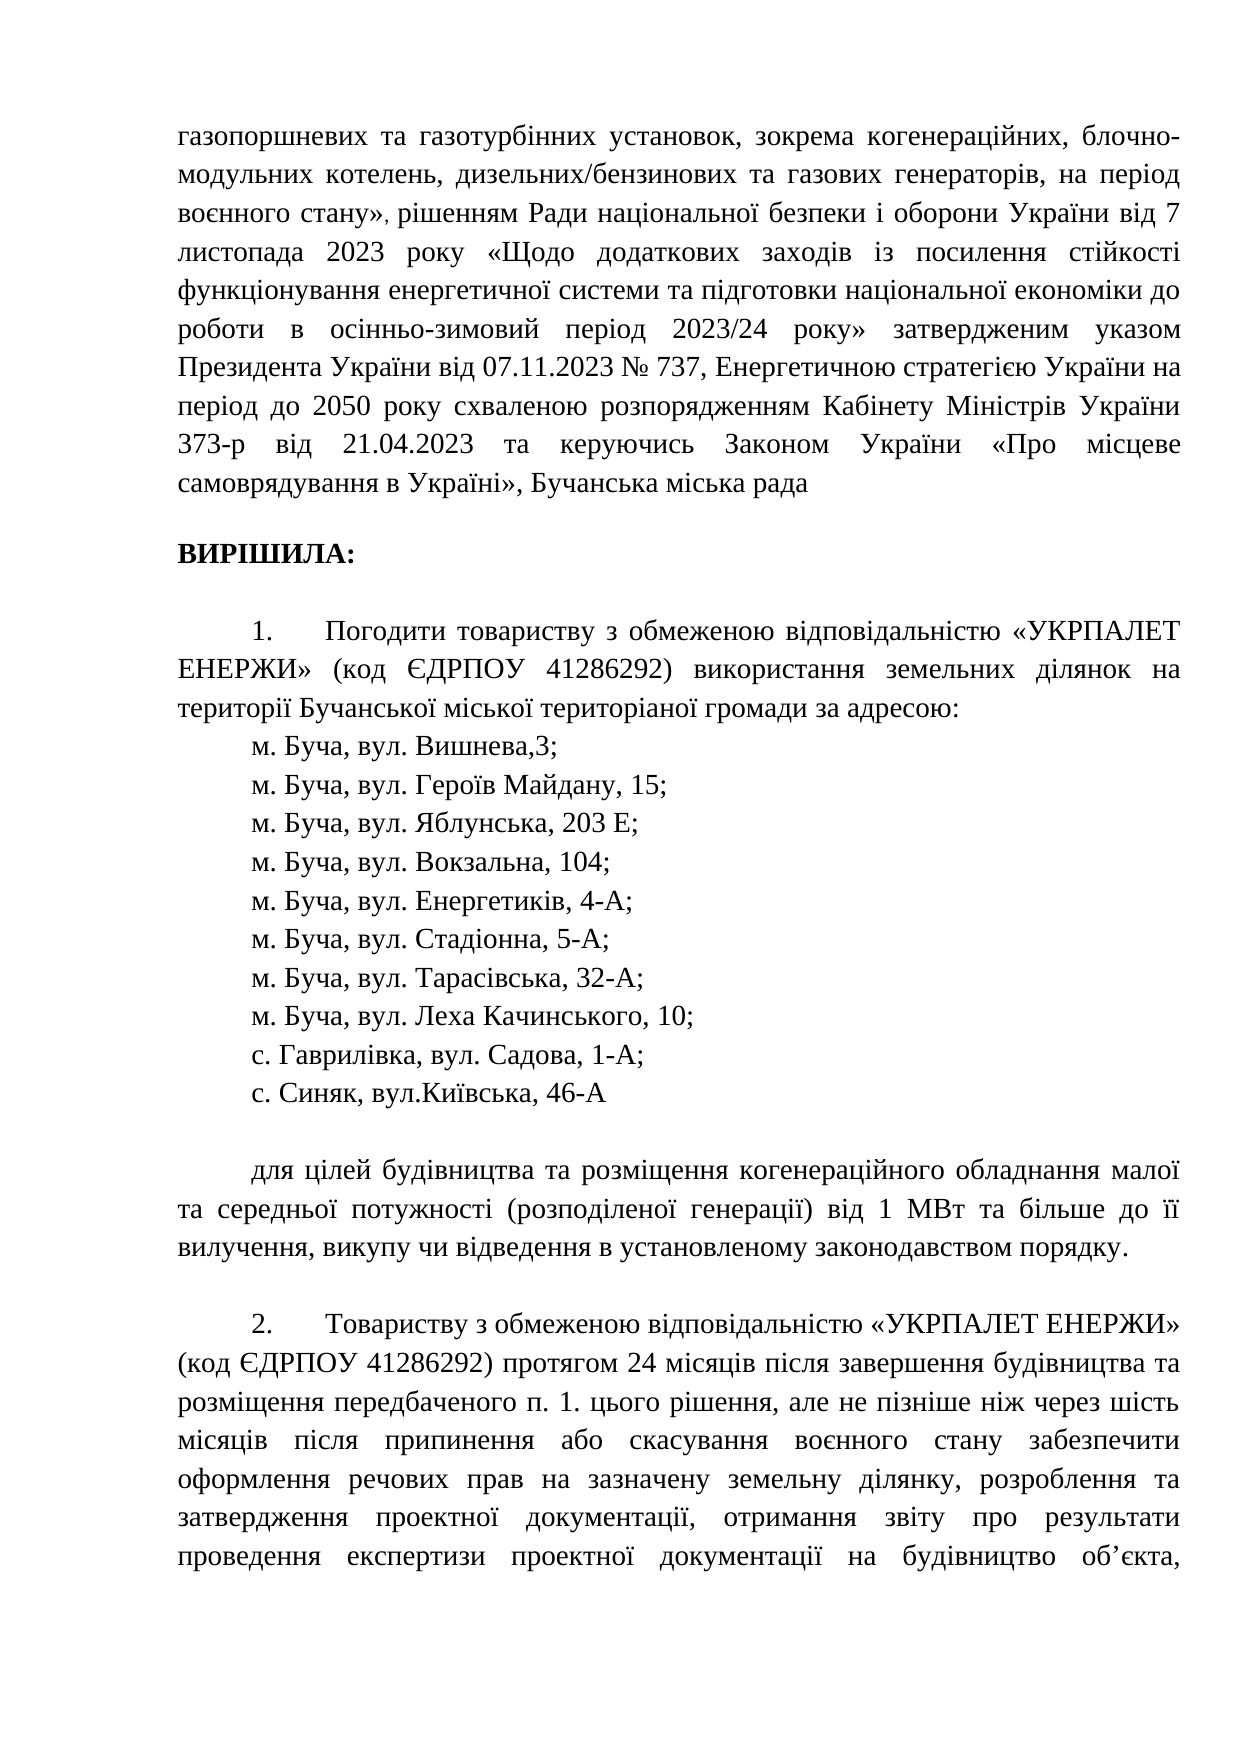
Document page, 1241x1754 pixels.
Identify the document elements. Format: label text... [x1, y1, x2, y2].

text м. Буча, вул. Тарасівська, 32-А; [177, 960, 1181, 993]
text м. Буча, вул. Стадіонна, 5-А; [177, 921, 1181, 955]
text м. Буча, вул. Вишнева,3; [177, 728, 1181, 762]
text м. Буча, вул. Вокзальна, 104; [177, 844, 1181, 878]
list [177, 1307, 1181, 1571]
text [177, 118, 1181, 272]
text м. Буча, вул. Яблунська, 203 Е; [177, 806, 1181, 839]
list Погодити товариству з обмеженою відповідальністю «УКРПАЛЕТ ЕНЕРЖИ» (код ЄДРПОУ 41286292) використання земельних ділянок на території Бучанської міської територіаної громади за адресою: [177, 613, 1181, 723]
text с. Синяк, вул.Київська, 46-А [177, 1075, 1181, 1109]
text м. Буча, вул. Героїв Майдану, 15; [177, 767, 1181, 801]
text м. Буча, вул. Леха Качинського, 10; [177, 998, 1181, 1032]
text для цілей будівництва та розміщення когенераційного обладнання малої та середньої потужності (розподіленої генерації) від 1 МВт та більше до її вилучення, викупу чи відведення в установленому законодавством порядку. [177, 1152, 1181, 1263]
text ВИРІШИЛА: [177, 536, 1181, 569]
text с. Гаврилівка, вул. Садова, 1-А; [177, 1037, 1181, 1070]
text м. Буча, вул. Енергетиків, 4-А; [177, 883, 1181, 916]
